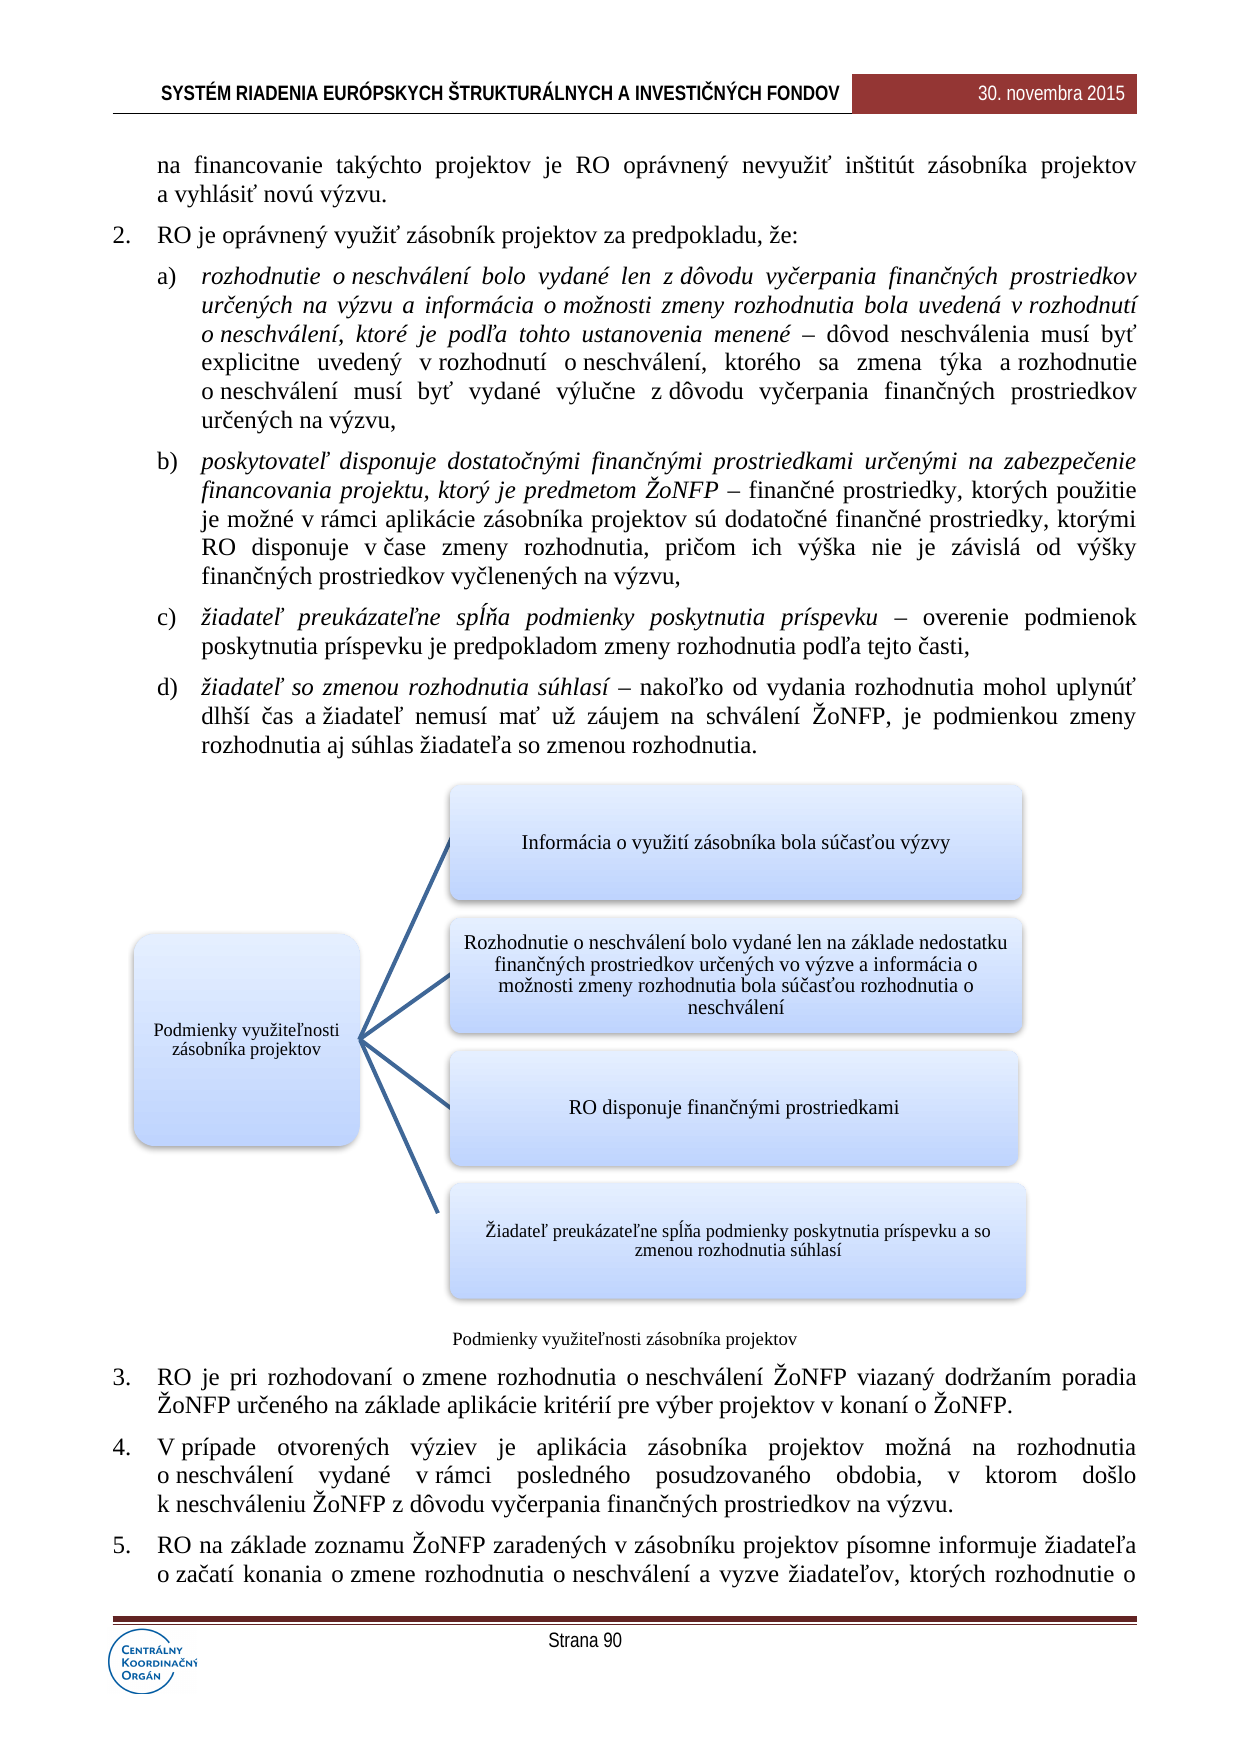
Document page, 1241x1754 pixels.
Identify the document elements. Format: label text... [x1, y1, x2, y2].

list RO je oprávnený využiť zásobník projektov za predpokladu, že: [112, 220, 1137, 249]
picture [106, 1627, 198, 1693]
list žiadateľ so zmenou rozhodnutia súhlasí – nakoľko od vydania rozhodnutia mohol uplynúť dlhší čas a žiadateľ nemusí mať už záujem na schválení ŽoNFP, je podmienkou zmeny rozhodnutia aj súhlas žiadateľa so zmenou rozhodnutia. [157, 672, 1137, 759]
list RO je pri rozhodovaní o zmene rozhodnutia o neschválení ŽoNFP viazaný dodržaním poradia ŽoNFP určeného na základe aplikácie kritérií pre výber projektov v konaní o ŽoNFP. [112, 1362, 1137, 1419]
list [112, 1530, 1137, 1588]
list poskytovateľ disponuje dostatočnými finančnými prostriedkami určenými na zabezpečenie financovania projektu, ktorý je predmetom ŽoNFP – finančné prostriedky, ktorých použitie je možné v rámci aplikácie zásobníka projektov sú dodatočné finančné prostriedky, ktorými RO disponuje v čase zmeny rozhodnutia, pričom ich výška nie je závislá od výšky finančných prostriedkov vyčlenených na výzvu, [157, 446, 1137, 590]
list V prípade otvorených výziev je aplikácia zásobníka projektov možná na rozhodnutia o neschválení vydané v rámci posledného posudzovaného obdobia, v ktorom došlo k neschváleniu ŽoNFP z dôvodu vyčerpania finančných prostriedkov na výzvu. [112, 1432, 1137, 1518]
list žiadateľ preukázateľne spĺňa podmienky poskytnutia príspevku – overenie podmienok poskytnutia príspevku je predpokladom zmeny rozhodnutia podľa tejto časti, [157, 602, 1137, 660]
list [112, 150, 1137, 207]
text Podmienky využiteľnosti zásobníka projektov [112, 1328, 1137, 1349]
list rozhodnutie o neschválení bolo vydané len z dôvodu vyčerpania finančných prostriedkov určených na výzvu a informácia o možnosti zmeny rozhodnutia bola uvedená v rozhodnutí o neschválení, ktoré je podľa tohto ustanovenia menené – dôvod neschválenia musí byť explicitne uvedený v rozhodnutí o neschválení, ktorého sa zmena týka a rozhodnutie o neschválení musí byť vydané výlučne z dôvodu vyčerpania finančných prostriedkov určených na výzvu, [157, 261, 1137, 434]
